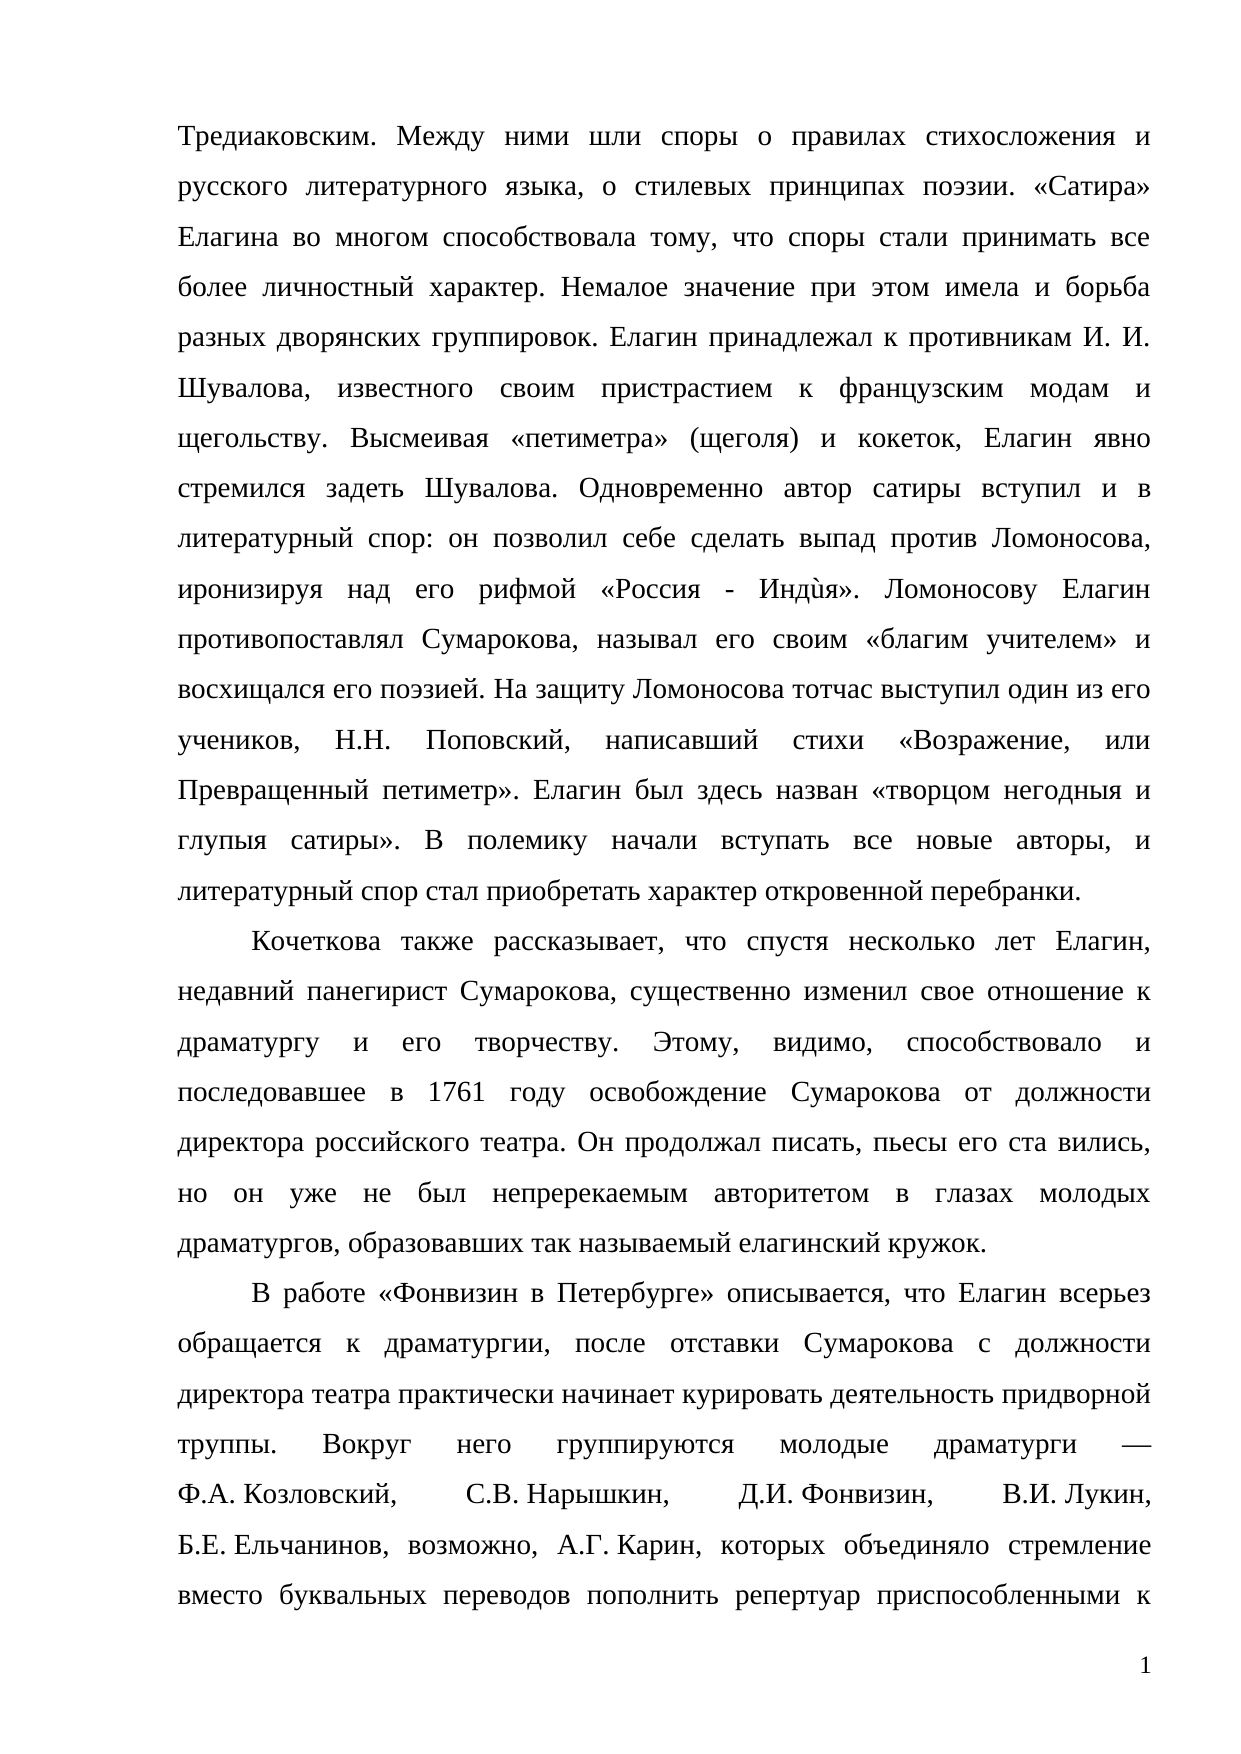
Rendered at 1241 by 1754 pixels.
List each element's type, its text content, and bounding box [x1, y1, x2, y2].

text Кочеткова также рассказывает, что спустя несколько лет Елагин, недавний панегирист Сумарокова, существенно изменил свое отношение к драматургу и его творчеству. Этому, видимо, способствовало и последовавшее в 1761 году освобождение Сумарокова от должности директора российского театра. Он продолжал писать, пьесы его ста вились, но он уже не был непререкаемым авторитетом в глазах молодых драматургов, образовавших так называемый елагинский кружок. [177, 923, 1152, 1258]
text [177, 1275, 1152, 1611]
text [177, 118, 1152, 906]
